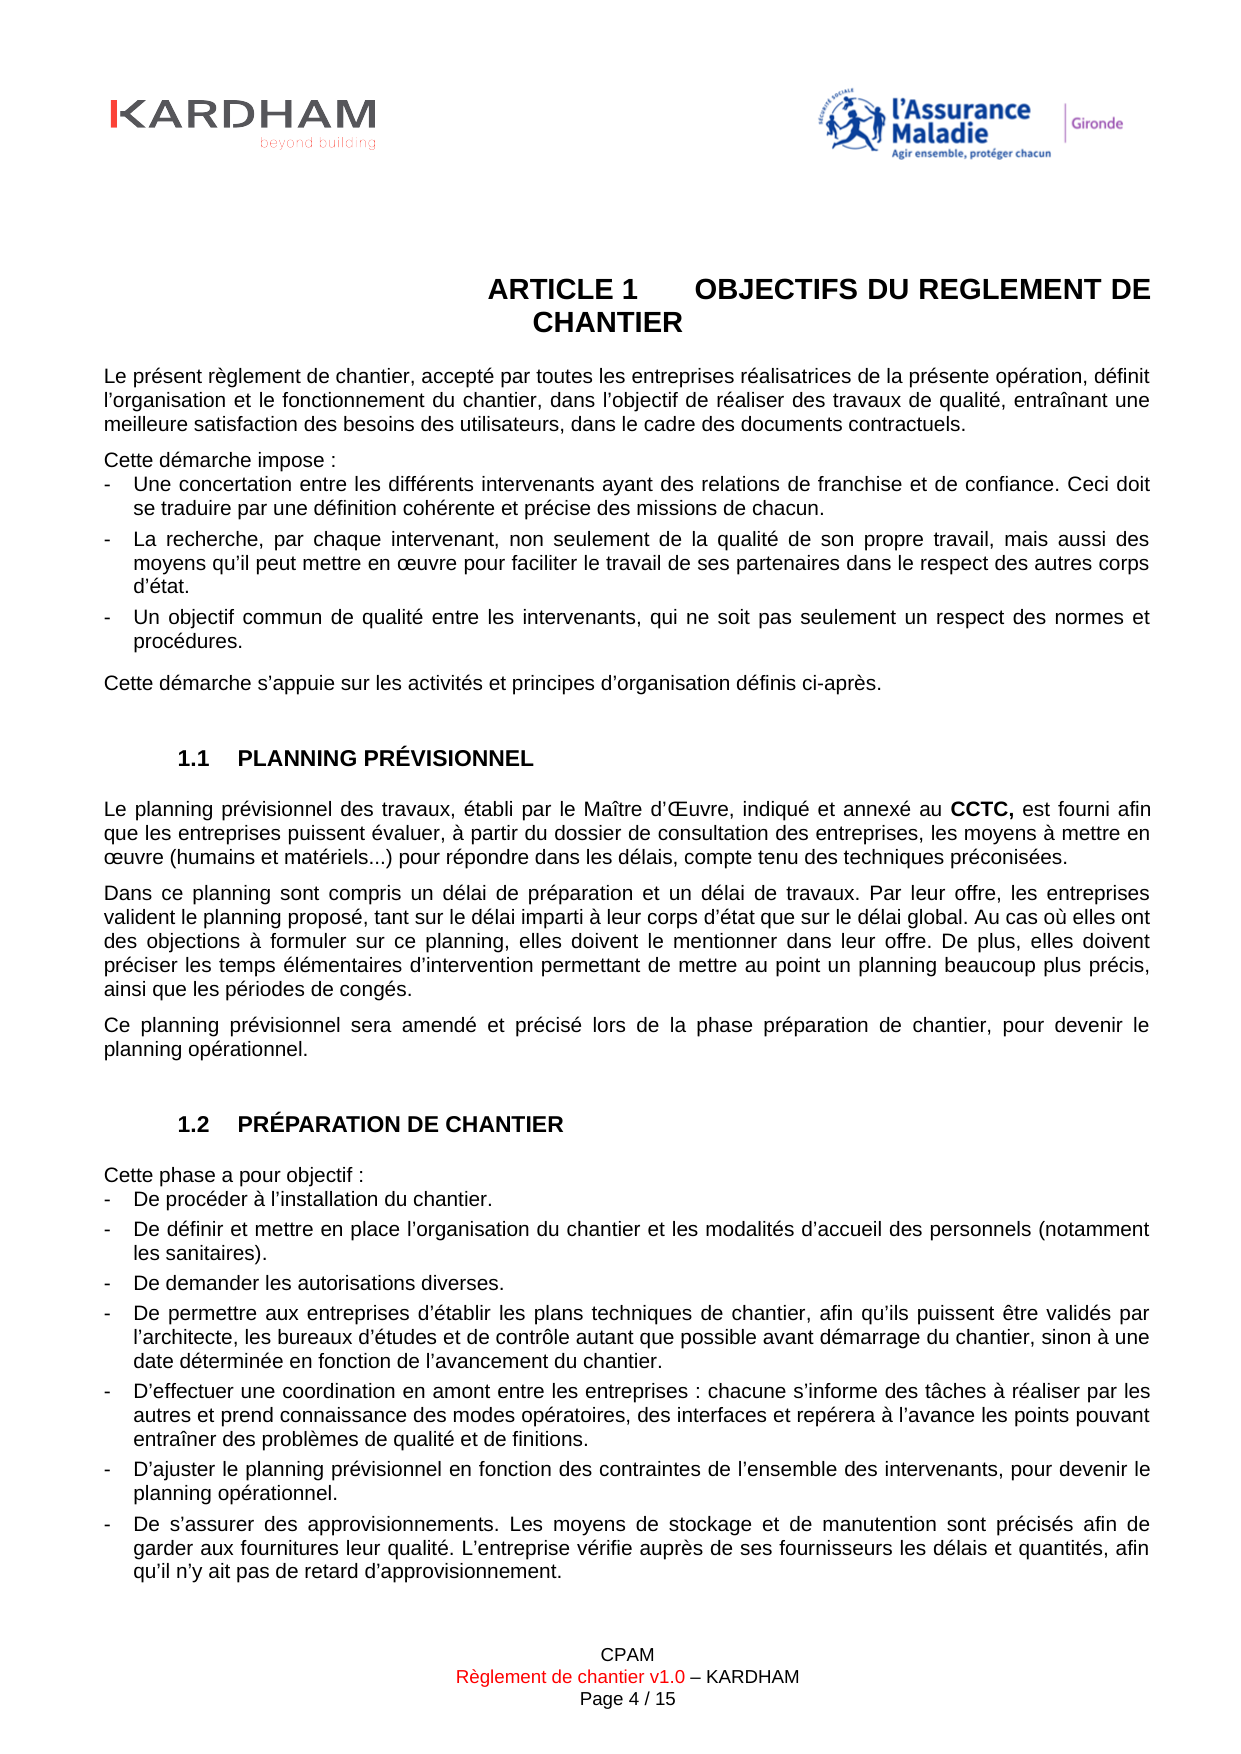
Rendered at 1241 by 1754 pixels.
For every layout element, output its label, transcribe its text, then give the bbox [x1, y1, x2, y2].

text Cette démarche s’appuie sur les activités et principes d’organisation définis ci-après. [103, 671, 1152, 695]
text Cette phase a pour objectif : [103, 1162, 1152, 1186]
text De demander les autorisations diverses. [103, 1271, 1152, 1295]
text Un objectif commun de qualité entre les intervenants, qui ne soit pas seulement un respect des normes et procédures. [103, 604, 1152, 652]
text De s’assurer des approvisionnements. Les moyens de stockage et de manutention sont précisés afin de garder aux fournitures leur qualité. L’entreprise vérifie auprès de ses fournisseurs les délais et quantités, afin qu’il n’y ait pas de retard d’approvisionnement. [103, 1511, 1152, 1583]
text De définir et mettre en place l’organisation du chantier et les modalités d’accueil des personnels (notamment les sanitaires). [103, 1217, 1152, 1264]
subtitle Préparation de chantier [177, 1111, 1152, 1137]
text De procéder à l’installation du chantier. [103, 1186, 1152, 1210]
text Dans ce planning sont compris un délai de préparation et un délai de travaux. Par leur offre, les entreprises valident le planning proposé, tant sur le délai imparti à leur corps d’état que sur le délai global. Au cas où elles ont des objections à formuler sur ce planning, elles doivent le mentionner dans leur offre. De plus, elles doivent préciser les temps élémentaires d’intervention permettant de mettre au point un planning beaucoup plus précis, ainsi que les périodes de congés. [103, 881, 1152, 1001]
text La recherche, par chaque intervenant, non seulement de la qualité de son propre travail, mais aussi des moyens qu’il peut mettre en œuvre pour faciliter le travail de ses partenaires dans le respect des autres corps d’état. [103, 526, 1152, 598]
subtitle Planning prévisionnel [177, 745, 1152, 772]
text D’ajuster le planning prévisionnel en fonction des contraintes de l’ensemble des intervenants, pour devenir le planning opérationnel. [103, 1457, 1152, 1505]
text Le planning prévisionnel des travaux, établi par le Maître d’œuvre, indiqué et annexé au CCTC, est fourni afin que les entreprises puissent évaluer, à partir du dossier de consultation des entreprises, les moyens à mettre en œuvre (humains et matériels...) pour répondre dans les délais, compte tenu des techniques préconisées. [103, 797, 1152, 868]
text De permettre aux entreprises d’établir les plans techniques de chantier, afin qu’ils puissent être validés par l’architecte, les bureaux d’études et de contrôle autant que possible avant démarrage du chantier, sinon à une date déterminée en fonction de l’avancement du chantier. [103, 1301, 1152, 1373]
subtitle Objectifs du REGLEMENT DE CHANTIER [487, 272, 1152, 339]
text Le présent règlement de chantier, accepté par toutes les entreprises réalisatrices de la présente opération, définit l’organisation et le fonctionnement du chantier, dans l’objectif de réaliser des travaux de qualité, entraînant une meilleure satisfaction des besoins des utilisateurs, dans le cadre des documents contractuels. [103, 364, 1152, 436]
text Ce planning prévisionnel sera amendé et précisé lors de la phase préparation de chantier, pour devenir le planning opérationnel. [103, 1013, 1152, 1061]
picture [789, 59, 1152, 186]
picture [110, 100, 375, 150]
text D’effectuer une coordination en amont entre les entreprises : chacune s’informe des tâches à réaliser par les autres et prend connaissance des modes opératoires, des interfaces et repérera à l’avance les points pouvant entraîner des problèmes de qualité et de finitions. [103, 1379, 1152, 1451]
text Une concertation entre les différents intervenants ayant des relations de franchise et de confiance. Ceci doit se traduire par une définition cohérente et précise des missions de chacun. [103, 472, 1152, 520]
text Cette démarche impose : [103, 448, 1152, 472]
